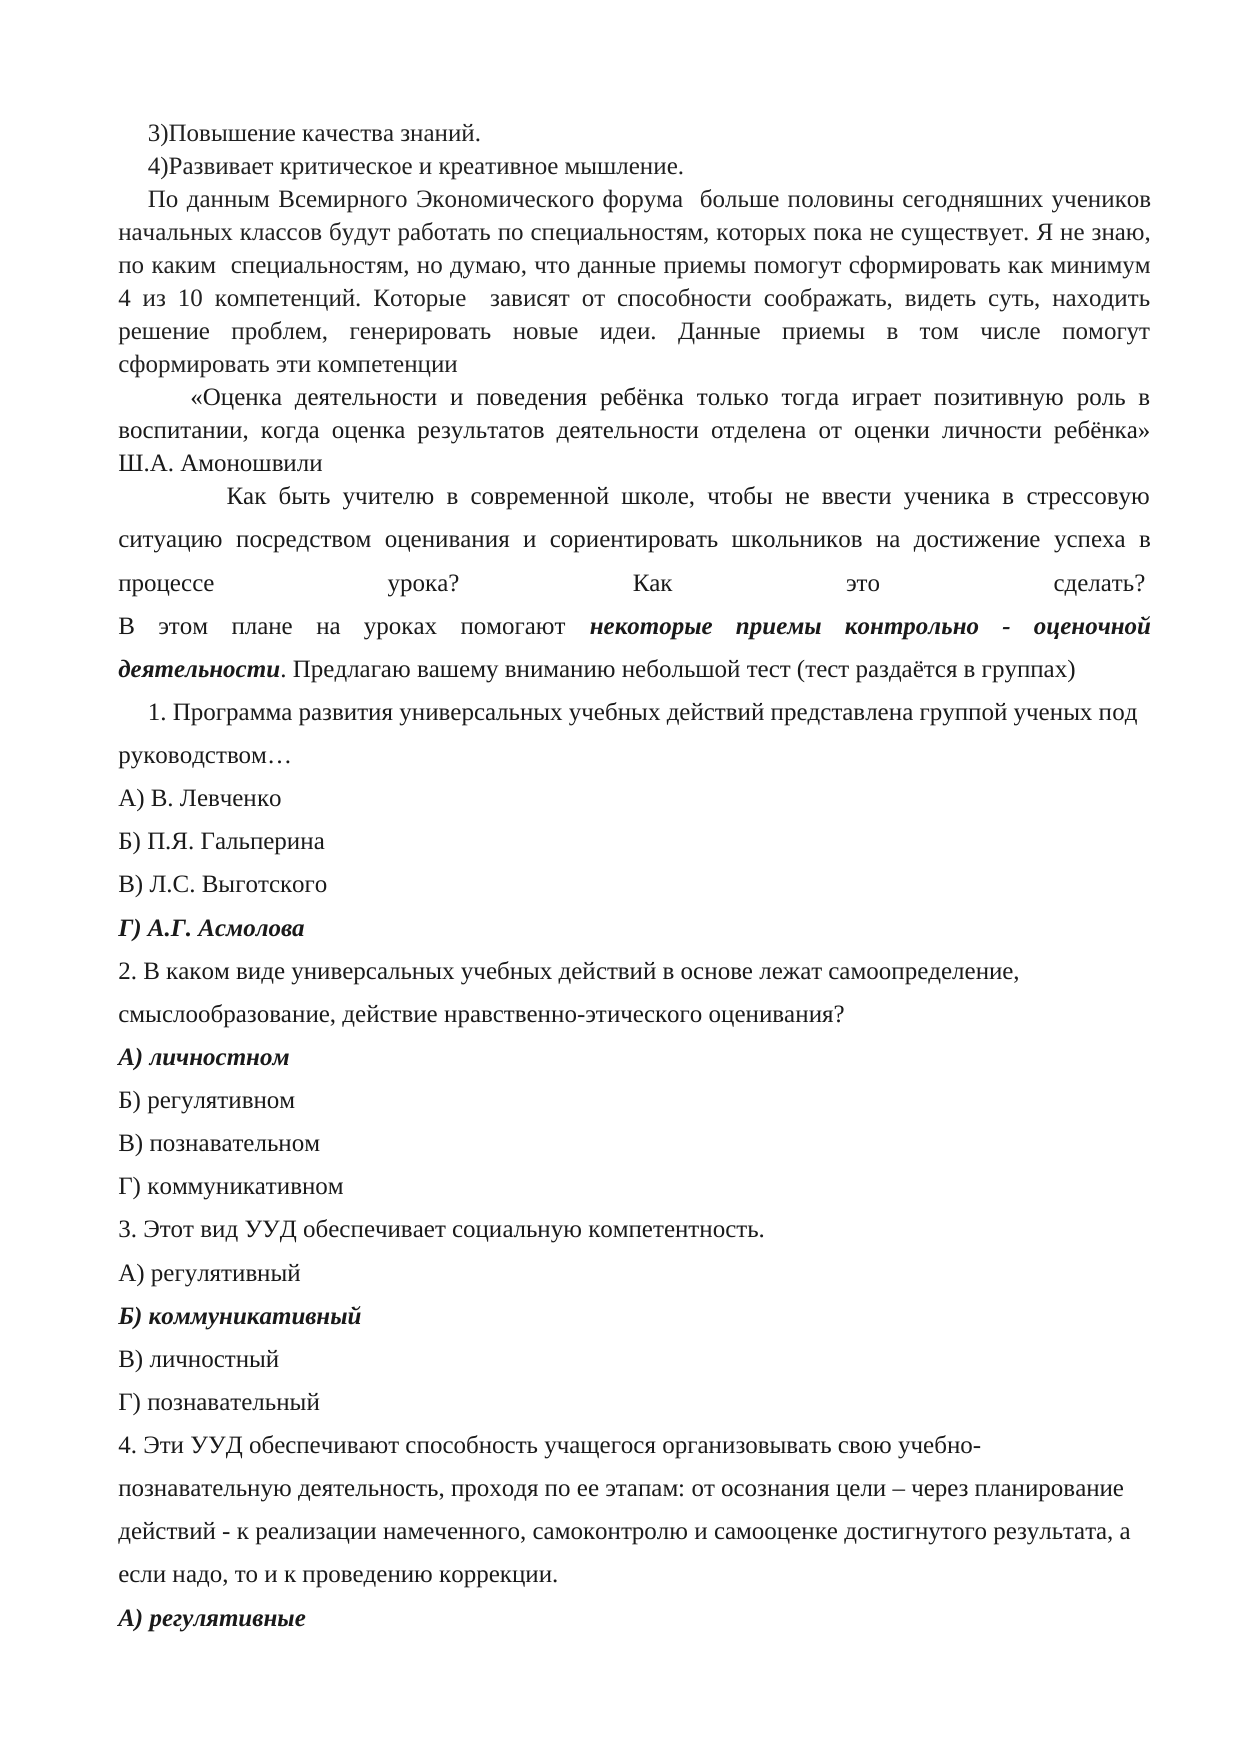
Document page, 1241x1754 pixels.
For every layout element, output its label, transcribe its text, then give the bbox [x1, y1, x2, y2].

text «Оценка деятельности и поведения ребёнка только тогда играет позитивную роль в воспитании, когда оценка результатов деятельности отделена от оценки личности ребёнка» Ш.А. Амоношвили [118, 382, 1152, 477]
text Как быть учителю в современной школе, чтобы не ввести ученика в стрессовую ситуацию посредством оценивания и сориентировать школьников на достижение успеха в процессе урока? Как это сделать? В этом плане на уроках помогают некоторые приемы контрольно - оценочной деятельности. Предлагаю вашему вниманию небольшой тест (тест раздаётся в группах) [118, 481, 1152, 683]
text По данным Всемирного Экономического форума больше половины сегодняшних учеников начальных классов будут работать по специальностям, которых пока не существует. Я не знаю, по каким специальностям, но думаю, что данные приемы помогут сформировать как минимум 4 из 10 компетенций. Которые зависят от способности соображать, видеть суть, находить решение проблем, генерировать новые идеи. Данные приемы в том числе помогут сформировать эти компетенции [118, 184, 1152, 378]
text 4)Развивает критическое и креативное мышление. [118, 151, 1152, 180]
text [118, 697, 1152, 1631]
text 3)Повышение качества знаний. [118, 118, 1152, 147]
